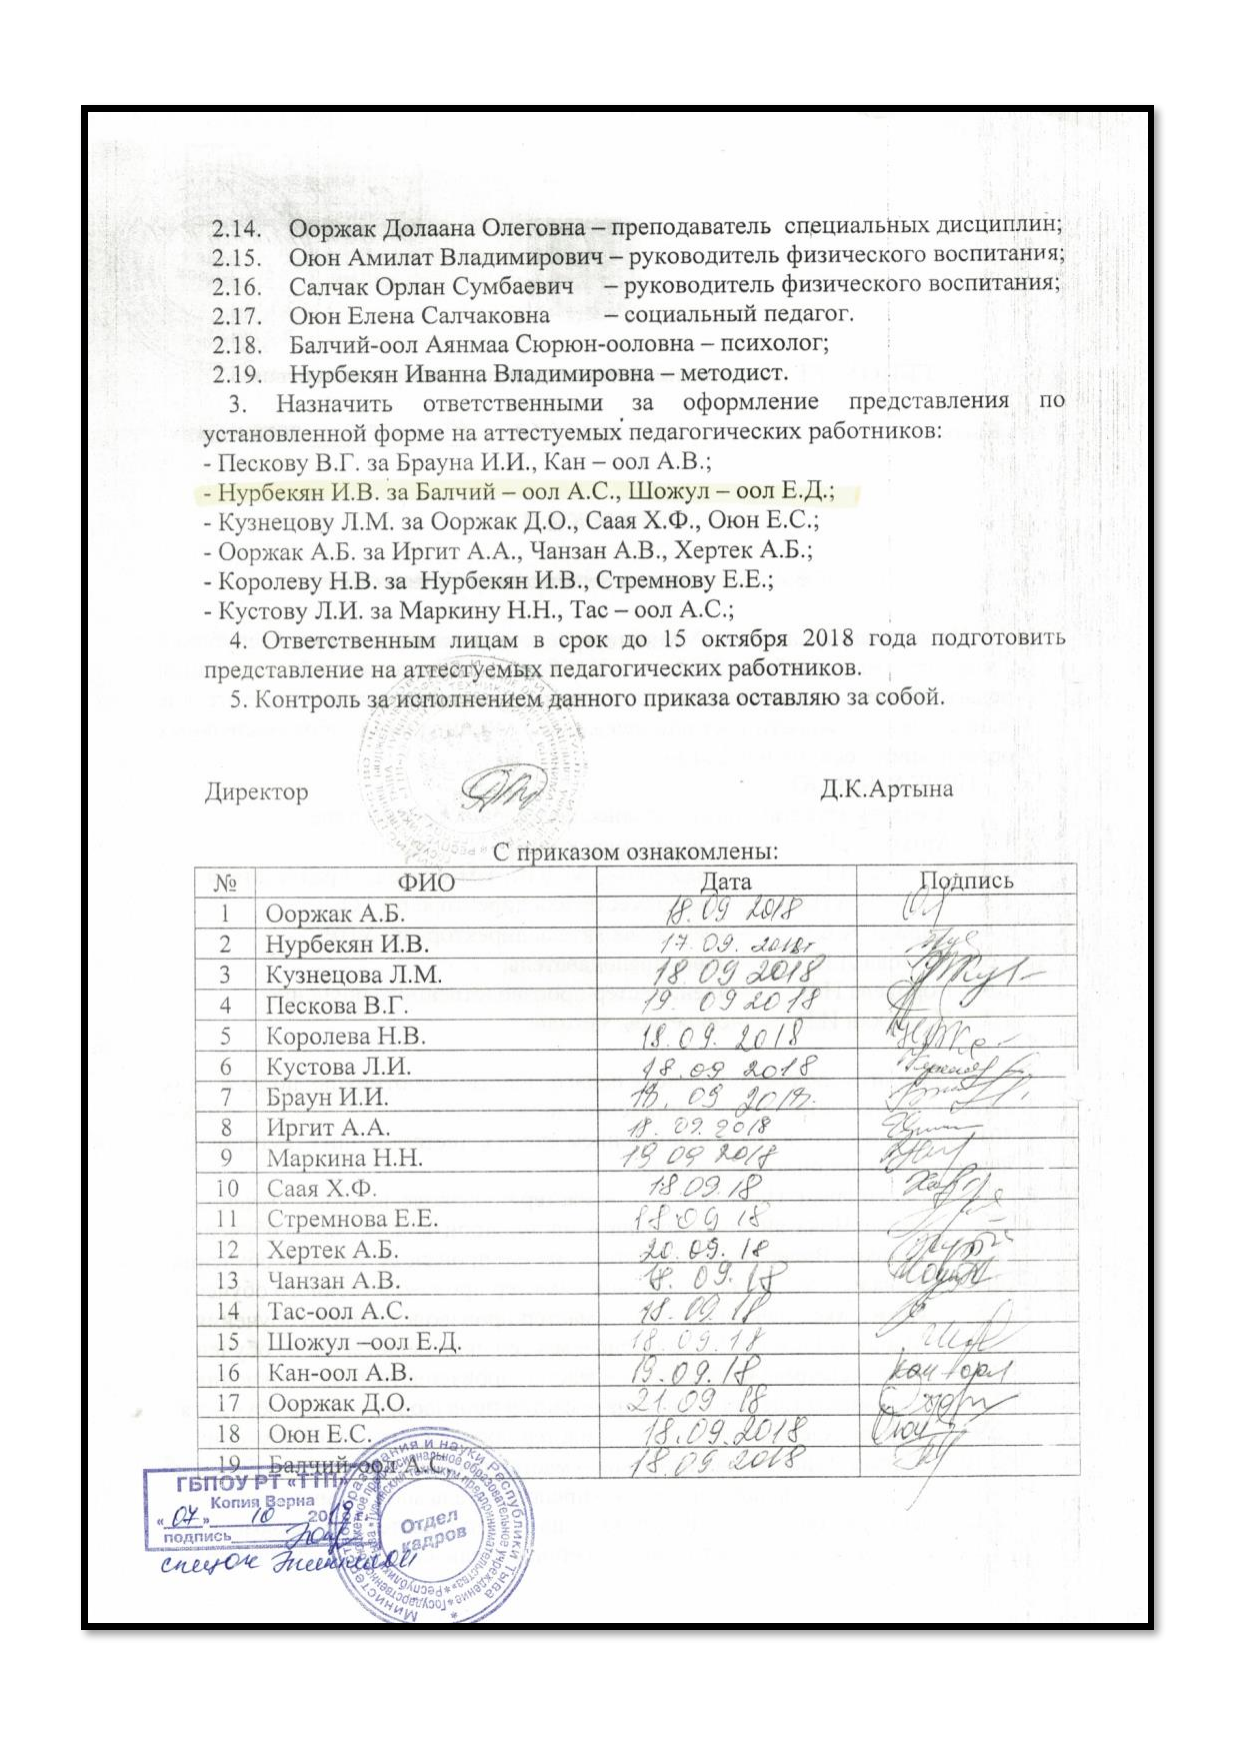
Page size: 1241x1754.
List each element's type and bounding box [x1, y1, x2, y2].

picture [88, 112, 1148, 1623]
